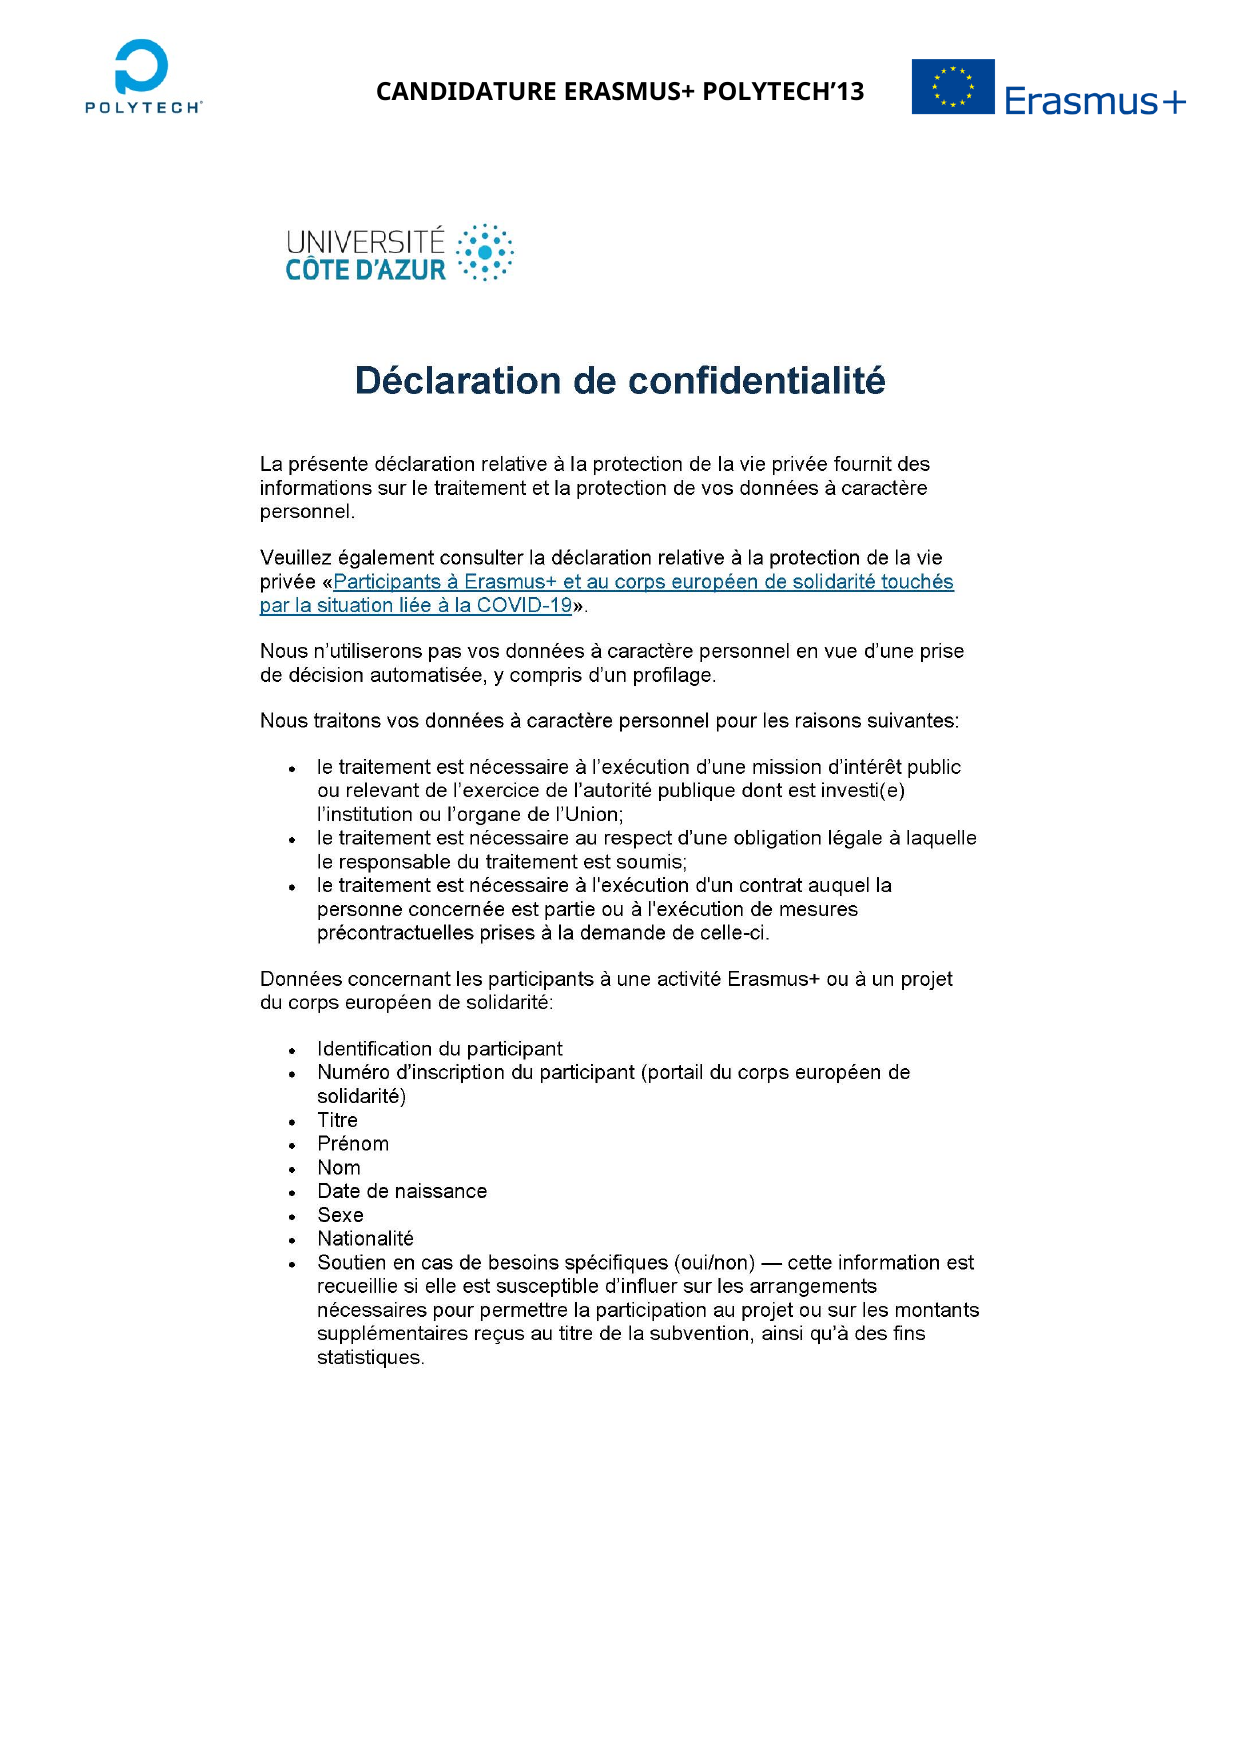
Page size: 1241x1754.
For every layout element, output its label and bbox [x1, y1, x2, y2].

picture [911, 59, 1187, 115]
picture [68, 31, 216, 119]
picture [147, 147, 1093, 1484]
